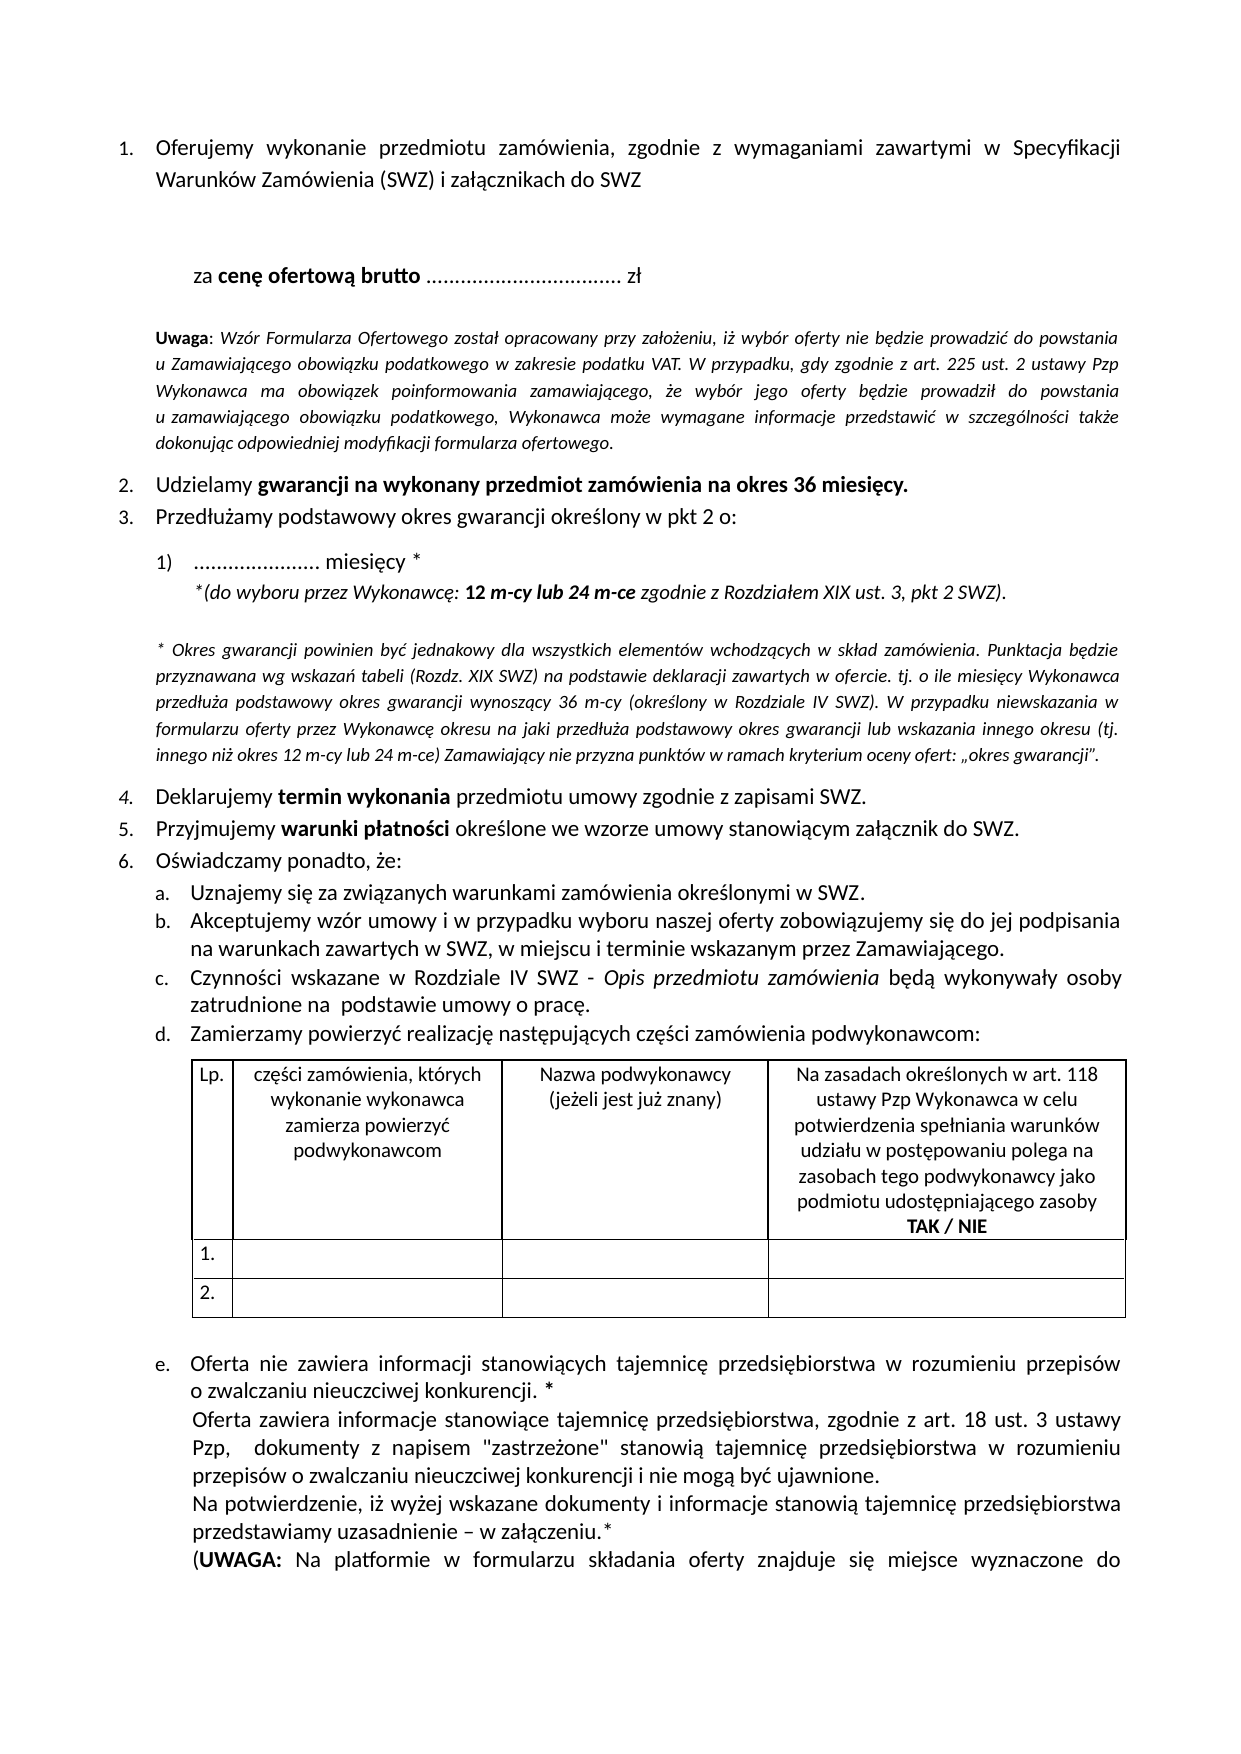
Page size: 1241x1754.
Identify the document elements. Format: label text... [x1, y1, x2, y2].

list Przedłużamy podstawowy okres gwarancji określony w pkt 2 o: [118, 502, 1122, 531]
list Zamierzamy powierzyć realizację następujących części zamówienia podwykonawcom: [155, 1019, 1122, 1047]
list Oferujemy wykonanie przedmiotu zamówienia, zgodnie z wymaganiami zawartymi w Specyfikacji Warunków Zamówienia (SWZ) i załącznikach do SWZ [118, 133, 1122, 193]
list ...................... miesięcy * [156, 547, 1122, 575]
list Akceptujemy wzór umowy i w przypadku wyboru naszej oferty zobowiązujemy się do jej podpisania na warunkach zawartych w SWZ, w miejscu i terminie wskazanym przez Zamawiającego. [155, 907, 1122, 963]
list Uznajemy się za związanych warunkami zamówienia określonymi w SWZ. [155, 878, 1122, 907]
list Oferta nie zawiera informacji stanowiących tajemnicę przedsiębiorstwa w rozumieniu przepisów o zwalczaniu nieuczciwej konkurencji. * [155, 1349, 1122, 1405]
list *(do wyboru przez Wykonawcę: 12 m-cy lub 24 m-ce zgodnie z Rozdziałem XIX ust. 3, pkt 2 SWZ). [193, 579, 1122, 605]
table_cell [769, 1239, 1125, 1278]
table_cell 1. [193, 1240, 232, 1278]
list Oświadczamy ponadto, że: [118, 846, 1122, 874]
table_header Lp. [193, 1061, 232, 1239]
text * Okres gwarancji powinien być jednakowy dla wszystkich elementów wchodzących w skład zamówienia. Punktacja będzie przyznawana wg wskazań tabeli (Rozdz. XIX SWZ) na podstawie deklaracji zawartych w ofercie. tj. o ile miesięcy Wykonawca przedłuża podstawowy okres gwarancji wynoszący 36 m-cy (określony w Rozdziale IV SWZ). W przypadku niewskazania w formularzu oferty przez Wykonawcę okresu na jaki przedłuża podstawowy okres gwarancji lub wskazania innego okresu (tj. innego niż okres 12 m-cy lub 24 m-ce) Zamawiający nie przyzna punktów w ramach kryterium oceny ofert: „okres gwarancji”. [156, 638, 1122, 766]
list Udzielamy gwarancji na wykonany przedmiot zamówienia na okres 36 miesięcy. [118, 470, 1122, 498]
table_header części zamówienia, których wykonanie wykonawca zamierza powierzyć podwykonawcom [234, 1061, 501, 1239]
list za cenę ofertową brutto .................................. zł [193, 262, 1122, 290]
table_cell [233, 1240, 502, 1278]
text Oferta zawiera informacje stanowiące tajemnicę przedsiębiorstwa, zgodnie z art. 18 ust. 3 ustawy Pzp, dokumenty z napisem "zastrzeżone" stanowią tajemnicę przedsiębiorstwa w rozumieniu przepisów o zwalczaniu nieuczciwej konkurencji i nie mogą być ujawnione. [192, 1405, 1122, 1489]
table_cell [503, 1279, 768, 1317]
text Na potwierdzenie, iż wyżej wskazane dokumenty i informacje stanowią tajemnicę przedsiębiorstwa przedstawiamy uzasadnienie – w załączeniu.* [192, 1489, 1122, 1545]
text Uwaga: Wzór Formularza Ofertowego został opracowany przy założeniu, iż wybór oferty nie będzie prowadzić do powstania u Zamawiającego obowiązku podatkowego w zakresie podatku VAT. W przypadku, gdy zgodnie z art. 225 ust. 2 ustawy Pzp Wykonawca ma obowiązek poinformowania zamawiającego, że wybór jego oferty będzie prowadził do powstania u zamawiającego obowiązku podatkowego, Wykonawca może wymagane informacje przedstawić w szczególności także dokonując odpowiedniej modyfikacji formularza ofertowego. [155, 326, 1122, 454]
list Deklarujemy termin wykonania przedmiotu umowy zgodnie z zapisami SWZ. [118, 782, 1122, 810]
table_header Nazwa podwykonawcy (jeżeli jest już znany) [503, 1061, 767, 1239]
list Przyjmujemy warunki płatności określone we wzorze umowy stanowiącym załącznik do SWZ. [118, 814, 1122, 842]
table_header Na zasadach określonych w art. 118 ustawy Pzp Wykonawca w celu potwierdzenia spełniania warunków udziału w postępowaniu polega na zasobach tego podwykonawcy jako podmiotu udostępniającego zasoby TAK / NIE [769, 1061, 1125, 1239]
table_cell [503, 1240, 768, 1278]
list Czynności wskazane w Rozdziale IV SWZ - Opis przedmiotu zamówienia będą wykonywały osoby zatrudnione na podstawie umowy o pracę. [155, 963, 1122, 1019]
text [192, 1545, 1122, 1573]
table_cell [769, 1278, 1125, 1317]
table_cell [233, 1279, 502, 1317]
table_cell 2. [193, 1279, 232, 1317]
